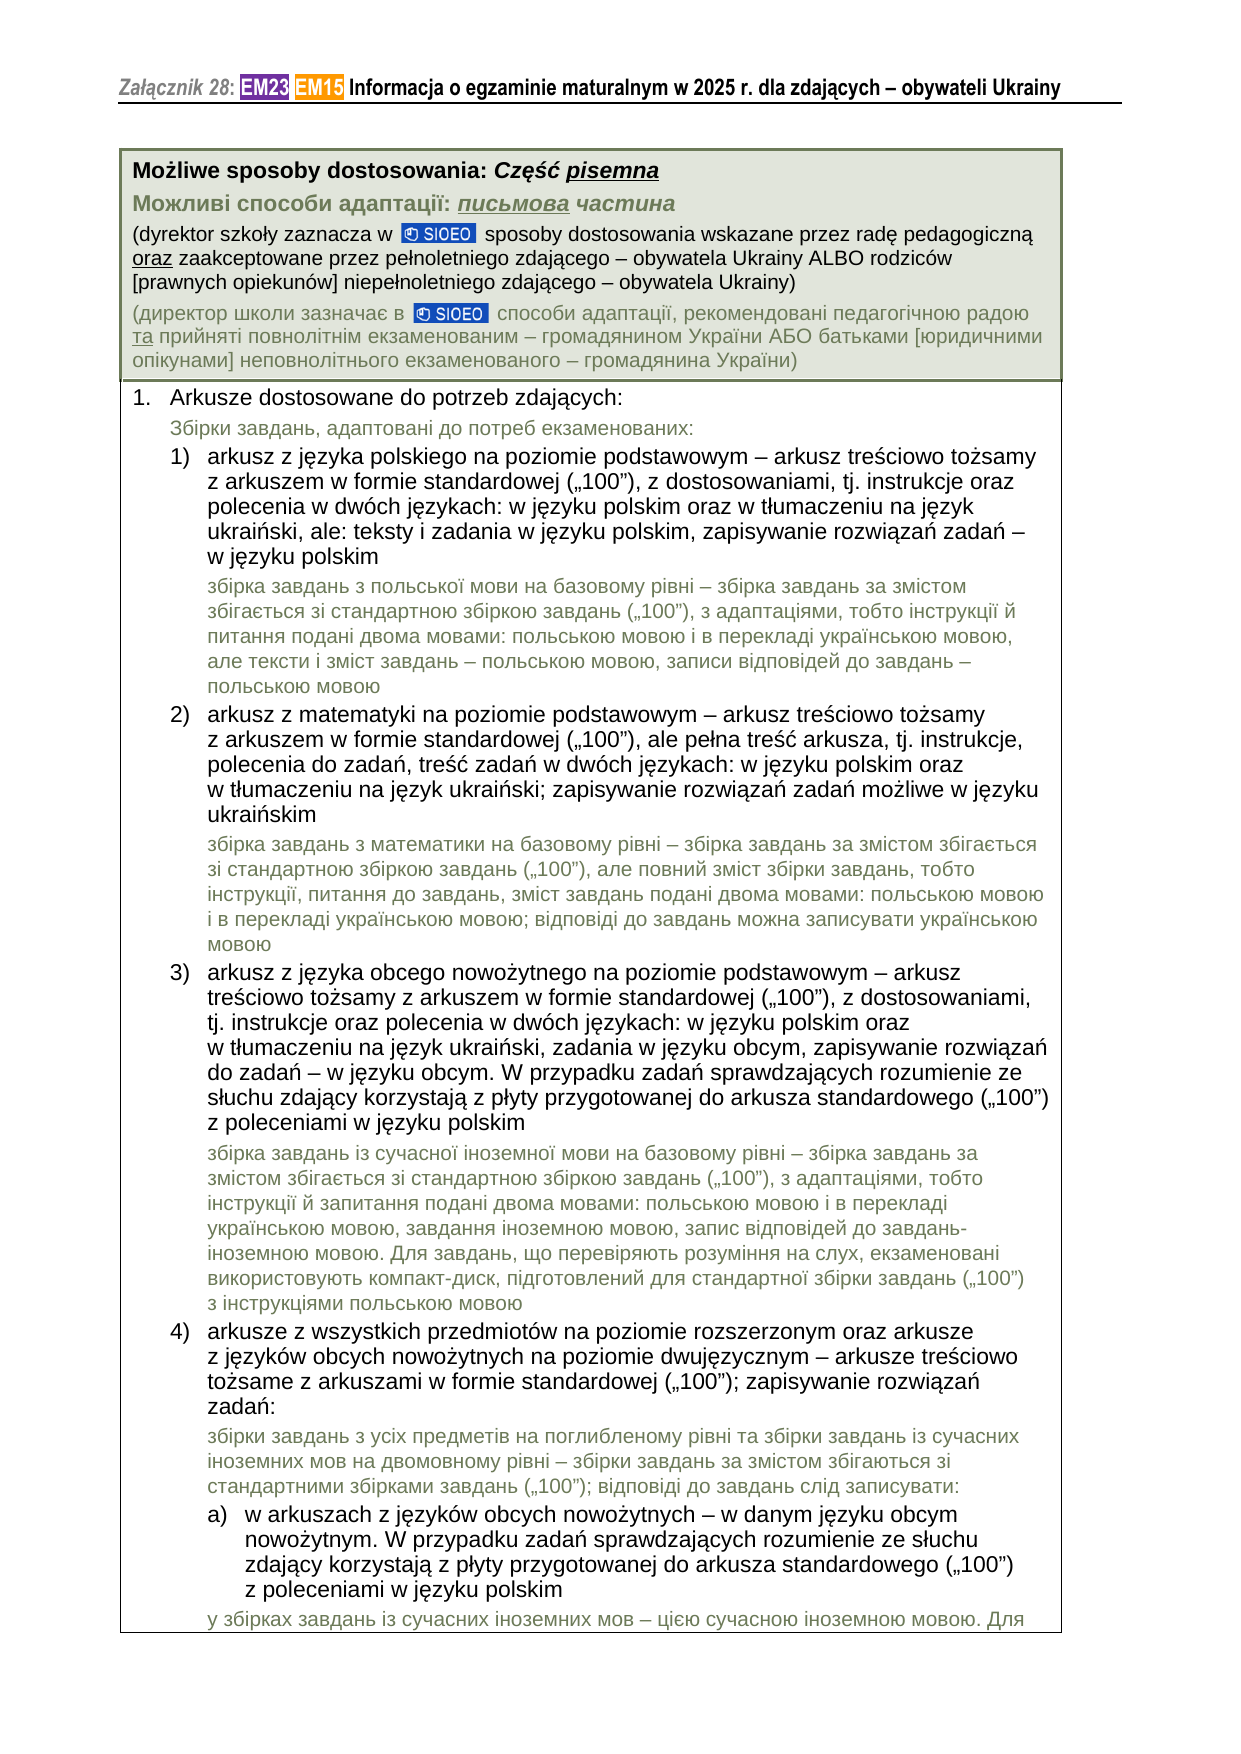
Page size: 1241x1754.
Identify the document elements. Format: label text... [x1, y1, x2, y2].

picture [401, 223, 477, 243]
table_header Możliwe sposoby dostosowania: Część pisemna Можливі способи адаптації: письмова частина (dyrektor szkoły zaznacza w sposoby dostosowania wskazane przez radę pedagogiczną oraz zaakceptowane przez pełnoletniego zdającego – obywatela Ukrainy ALBO rodziców [prawnych opiekunów] niepełnoletniego zdającego – obywatela Ukrainy) (директор школи зазначає в способи адаптації, рекомендовані педагогічною радою та прийняті повнолітнім екзаменованим – громадянином України АБО батьками [юридичними опікунами] неповнолітнього екзаменованого – громадянина України) [122, 151, 1060, 378]
picture [413, 303, 489, 323]
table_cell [121, 379, 1061, 1632]
